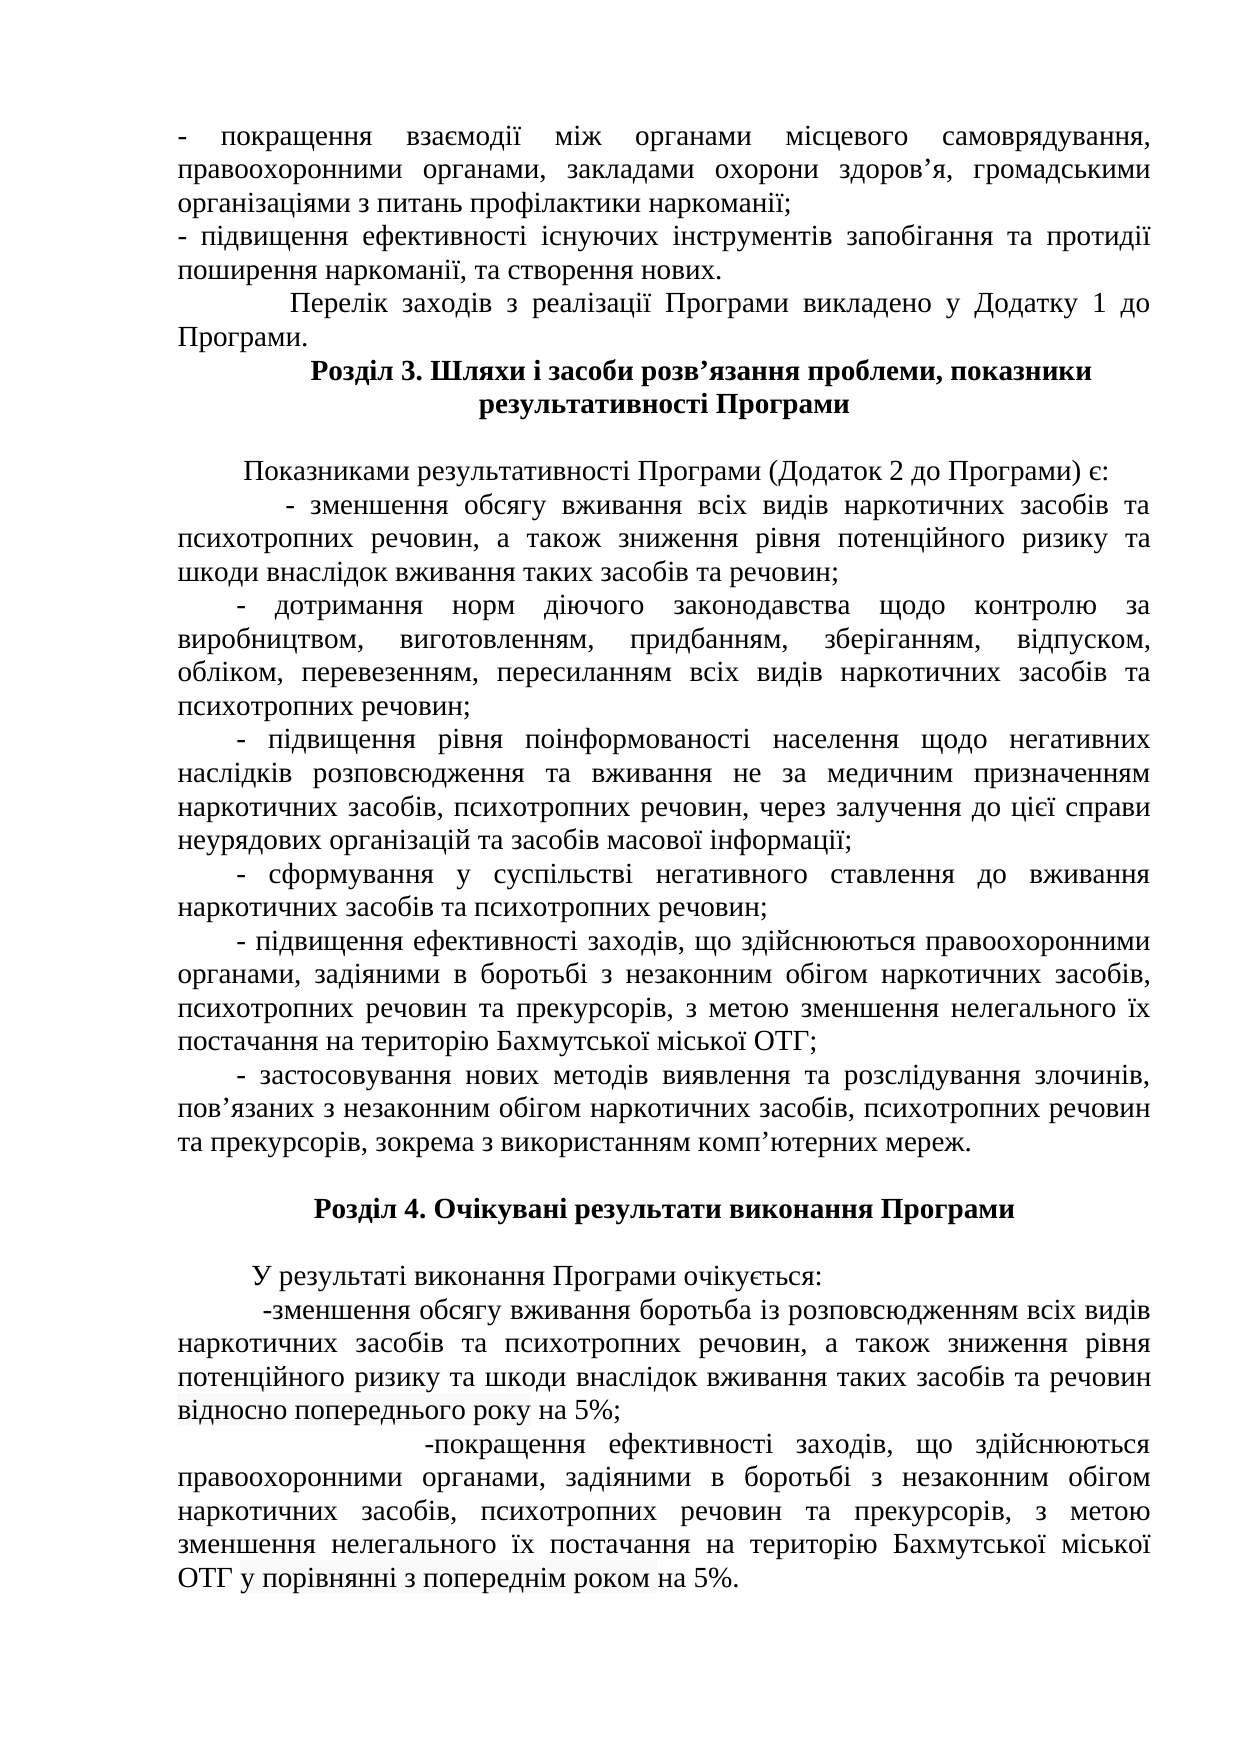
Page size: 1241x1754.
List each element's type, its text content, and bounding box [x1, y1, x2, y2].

text -покращення ефективності заходів, що здійснюються правоохоронними органами, задіяними в боротьбі з незаконним обігом наркотичних засобів, психотропних речовин та прекурсорів, з метою зменшення нелегального їх постачання на територію Бахмутської міської ОТГ у порівнянні з попереднім роком на 5%. [177, 1426, 1152, 1594]
text - дотримання норм діючого законодавства щодо контролю за виробництвом, виготовленням, придбанням, зберіганням, відпуском, обліком, перевезенням, пересиланням всіх видів наркотичних засобів та психотропних речовин; [177, 587, 1152, 722]
text Перелік заходів з реалізації Програми викладено у Додатку 1 до Програми. [177, 286, 1152, 353]
text У результаті виконання Програми очікується: [177, 1258, 1152, 1292]
text - підвищення рівня поінформованості населення щодо негативних наслідків розповсюдження та вживання не за медичним призначенням наркотичних засобів, психотропних речовин, через залучення до цієї справи неурядових організацій та засобів масової інформації; [177, 722, 1152, 856]
text - покращення взаємодії між органами місцевого самоврядування, правоохоронними органами, закладами охорони здоров’я, громадськими організаціями з питань профілактики наркоманії; [177, 118, 1152, 218]
text Показниками результативності Програми (Додаток 2 до Програми) є: [207, 453, 1166, 487]
text -зменшення обсягу вживання боротьба із розповсюдженням всіх видів наркотичних засобів та психотропних речовин, а також зниження рівня потенційного ризику та шкоди внаслідок вживання таких засобів та речовин відносно попереднього року на 5%; [177, 1292, 1152, 1426]
text - зменшення обсягу вживання всіх видів наркотичних засобів та психотропних речовин, а також зниження рівня потенційного ризику та шкоди внаслідок вживання таких засобів та речовин; [177, 487, 1152, 587]
text Розділ 3. Шляхи і засоби розв’язання проблеми, показники результативності Програми [177, 353, 1152, 420]
text Розділ 4. Очікувані результати виконання Програми [177, 1191, 1152, 1225]
text - підвищення ефективності існуючих інструментів запобігання та протидії поширення наркоманії, та створення нових. [177, 218, 1152, 286]
text - підвищення ефективності заходів, що здійснюються правоохоронними органами, задіяними в боротьбі з незаконним обігом наркотичних засобів, психотропних речовин та прекурсорів, з метою зменшення нелегального їх постачання на територію Бахмутської міської ОТГ; [177, 923, 1152, 1057]
text - застосовування нових методів виявлення та розслідування злочинів, пов’язаних з незаконним обігом наркотичних засобів, психотропних речовин та прекурсорів, зокрема з використанням комп’ютерних мереж. [177, 1057, 1152, 1158]
text - сформування у суспільстві негативного ставлення до вживання наркотичних засобів та психотропних речовин; [177, 856, 1152, 923]
